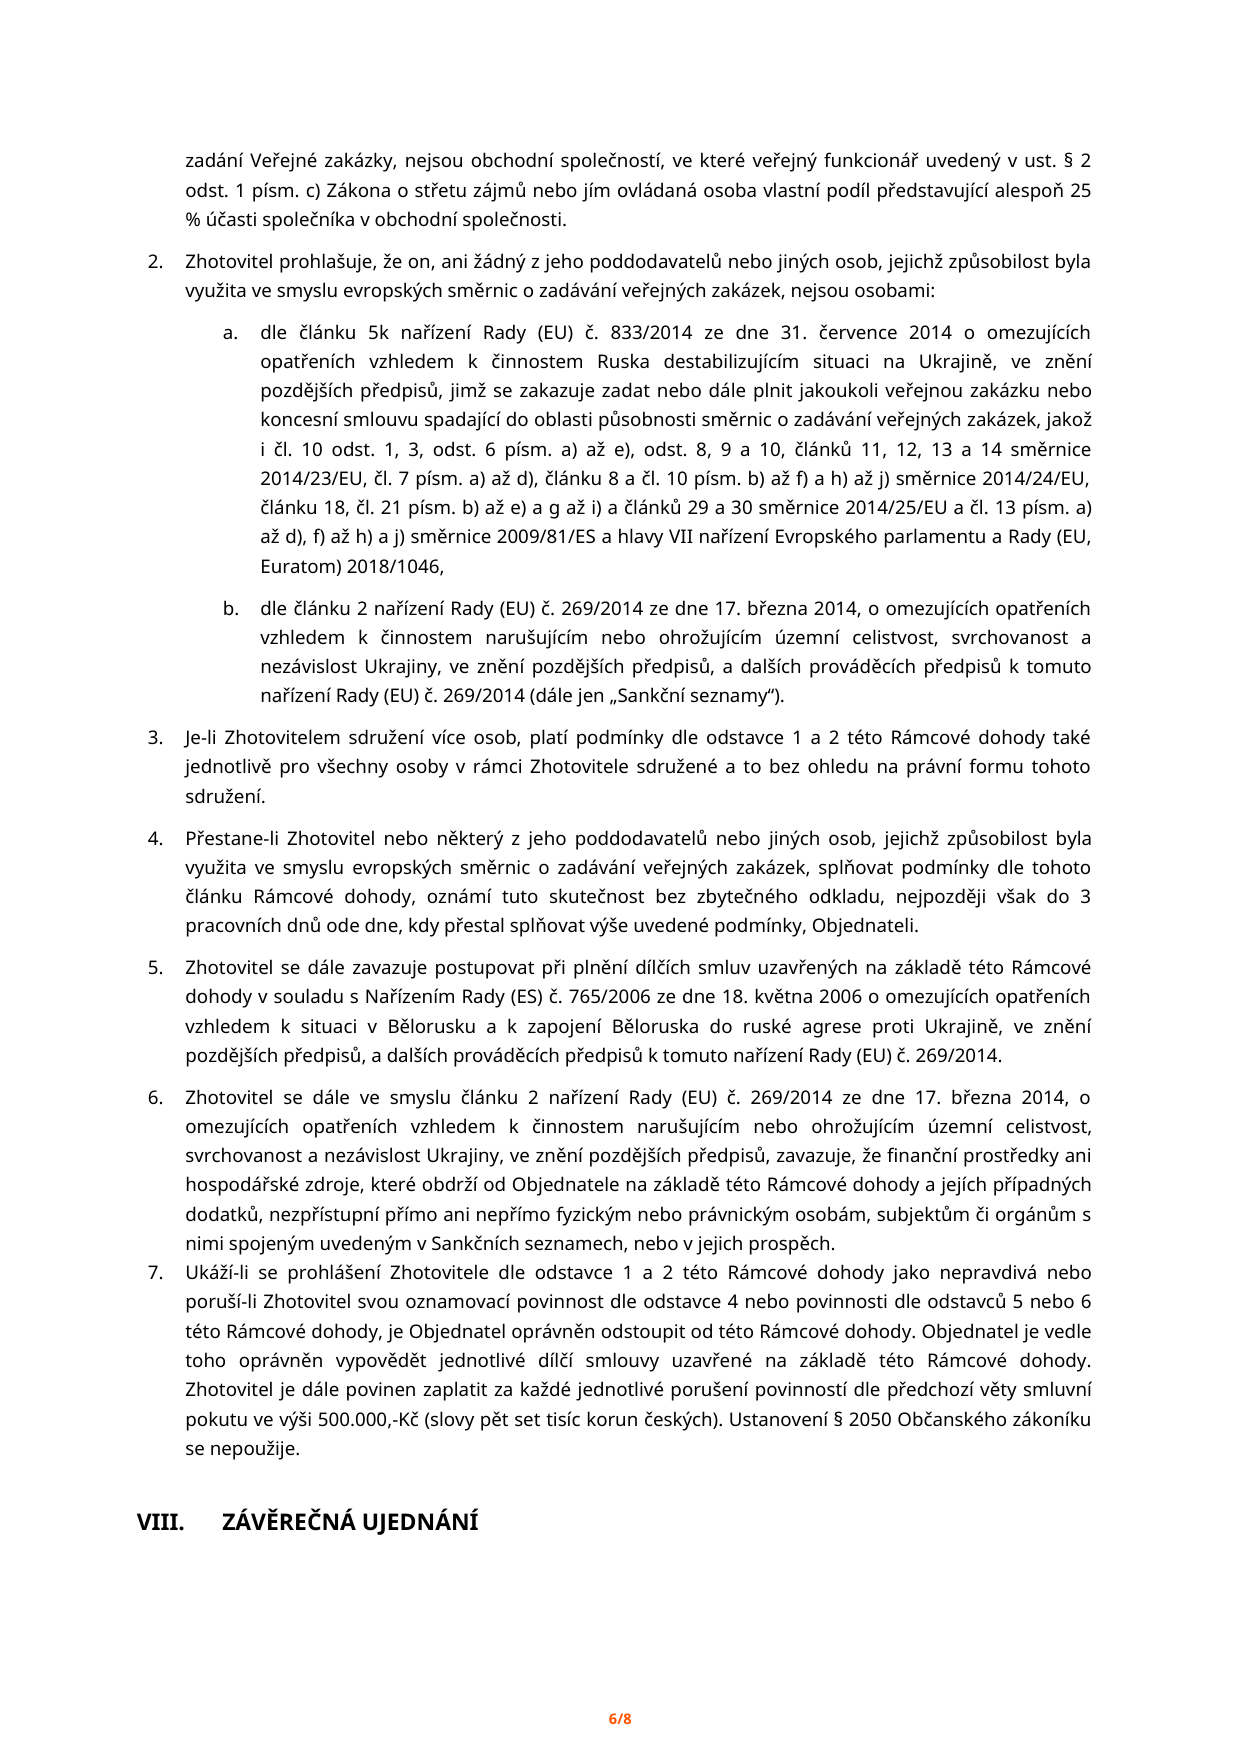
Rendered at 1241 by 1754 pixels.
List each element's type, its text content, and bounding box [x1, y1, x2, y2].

list Zhotovitel se dále zavazuje postupovat při plnění dílčích smluv uzavřených na základě této Rámcové dohody v souladu s Nařízením Rady (ES) č. 765/2006 ze dne 18. května 2006 o omezujících opatřeních vzhledem k situaci v Bělorusku a k zapojení Běloruska do ruské agrese proti Ukrajině, ve znění pozdějších předpisů, a dalších prováděcích předpisů k tomuto nařízení Rady (EU) č. 269/2014. [148, 954, 1093, 1068]
list Zhotovitel se dále ve smyslu článku 2 nařízení Rady (EU) č. 269/2014 ze dne 17. března 2014, o omezujících opatřeních vzhledem k činnostem narušujícím nebo ohrožujícím územní celistvost, svrchovanost a nezávislost Ukrajiny, ve znění pozdějších předpisů, zavazuje, že finanční prostředky ani hospodářské zdroje, které obdrží od Objednatele na základě této Rámcové dohody a jejích případných dodatků, nezpřístupní přímo ani nepřímo fyzickým nebo právnickým osobám, subjektům či orgánům s nimi spojeným uvedeným v Sankčních seznamech, nebo v jejich prospěch. [148, 1084, 1093, 1256]
list Zhotovitel prohlašuje, že on, ani žádný z jeho poddodavatelů nebo jiných osob, jejichž způsobilost byla využita ve smyslu evropských směrnic o zadávání veřejných zakázek, nejsou osobami: [148, 248, 1093, 303]
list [148, 148, 1093, 232]
list dle článku 5k nařízení Rady (EU) č. 833/2014 ze dne 31. července 2014 o omezujících opatřeních vzhledem k činnostem Ruska destabilizujícím situaci na Ukrajině, ve znění pozdějších předpisů, jimž se zakazuje zadat nebo dále plnit jakoukoli veřejnou zakázku nebo koncesní smlouvu spadající do oblasti působnosti směrnic o zadávání veřejných zakázek, jakož i čl. 10 odst. 1, 3, odst. 6 písm. a) až e), odst. 8, 9 a 10, článků 11, 12, 13 a 14 směrnice 2014/23/EU, čl. 7 písm. a) až d), článku 8 a čl. 10 písm. b) až f) a h) až j) směrnice 2014/24/EU, článku 18, čl. 21 písm. b) až e) a g až i) a článků 29 a 30 směrnice 2014/25/EU a čl. 13 písm. a) až d), f) až h) a j) směrnice 2009/81/ES a hlavy VII nařízení Evropského parlamentu a Rady (EU, Euratom) 2018/1046, [223, 319, 1093, 579]
list ZÁVĚREČNÁ UJEDNÁNÍ [185, 1506, 1093, 1537]
list Je-li Zhotovitelem sdružení více osob, platí podmínky dle odstavce 1 a 2 této Rámcové dohody také jednotlivě pro všechny osoby v rámci Zhotovitele sdružené a to bez ohledu na právní formu tohoto sdružení. [148, 724, 1093, 808]
list dle článku 2 nařízení Rady (EU) č. 269/2014 ze dne 17. března 2014, o omezujících opatřeních vzhledem k činnostem narušujícím nebo ohrožujícím územní celistvost, svrchovanost a nezávislost Ukrajiny, ve znění pozdějších předpisů, a dalších prováděcích předpisů k tomuto nařízení Rady (EU) č. 269/2014 (dále jen „Sankční seznamy“). [223, 595, 1093, 708]
list Přestane-li Zhotovitel nebo některý z jeho poddodavatelů nebo jiných osob, jejichž způsobilost byla využita ve smyslu evropských směrnic o zadávání veřejných zakázek, splňovat podmínky dle tohoto článku Rámcové dohody, oznámí tuto skutečnost bez zbytečného odkladu, nejpozději však do 3 pracovních dnů ode dne, kdy přestal splňovat výše uvedené podmínky, Objednateli. [148, 825, 1093, 938]
list Ukáží-li se prohlášení Zhotovitele dle odstavce 1 a 2 této Rámcové dohody jako nepravdivá nebo poruší-li Zhotovitel svou oznamovací povinnost dle odstavce 4 nebo povinnosti dle odstavců 5 nebo 6 této Rámcové dohody, je Objednatel oprávněn odstoupit od této Rámcové dohody. Objednatel je vedle toho oprávněn vypovědět jednotlivé dílčí smlouvy uzavřené na základě této Rámcové dohody. Zhotovitel je dále povinen zaplatit za každé jednotlivé porušení povinností dle předchozí věty smluvní pokutu ve výši 500.000,-Kč (slovy pět set tisíc korun českých). Ustanovení § 2050 Občanského zákoníku se nepoužije. [148, 1259, 1093, 1461]
